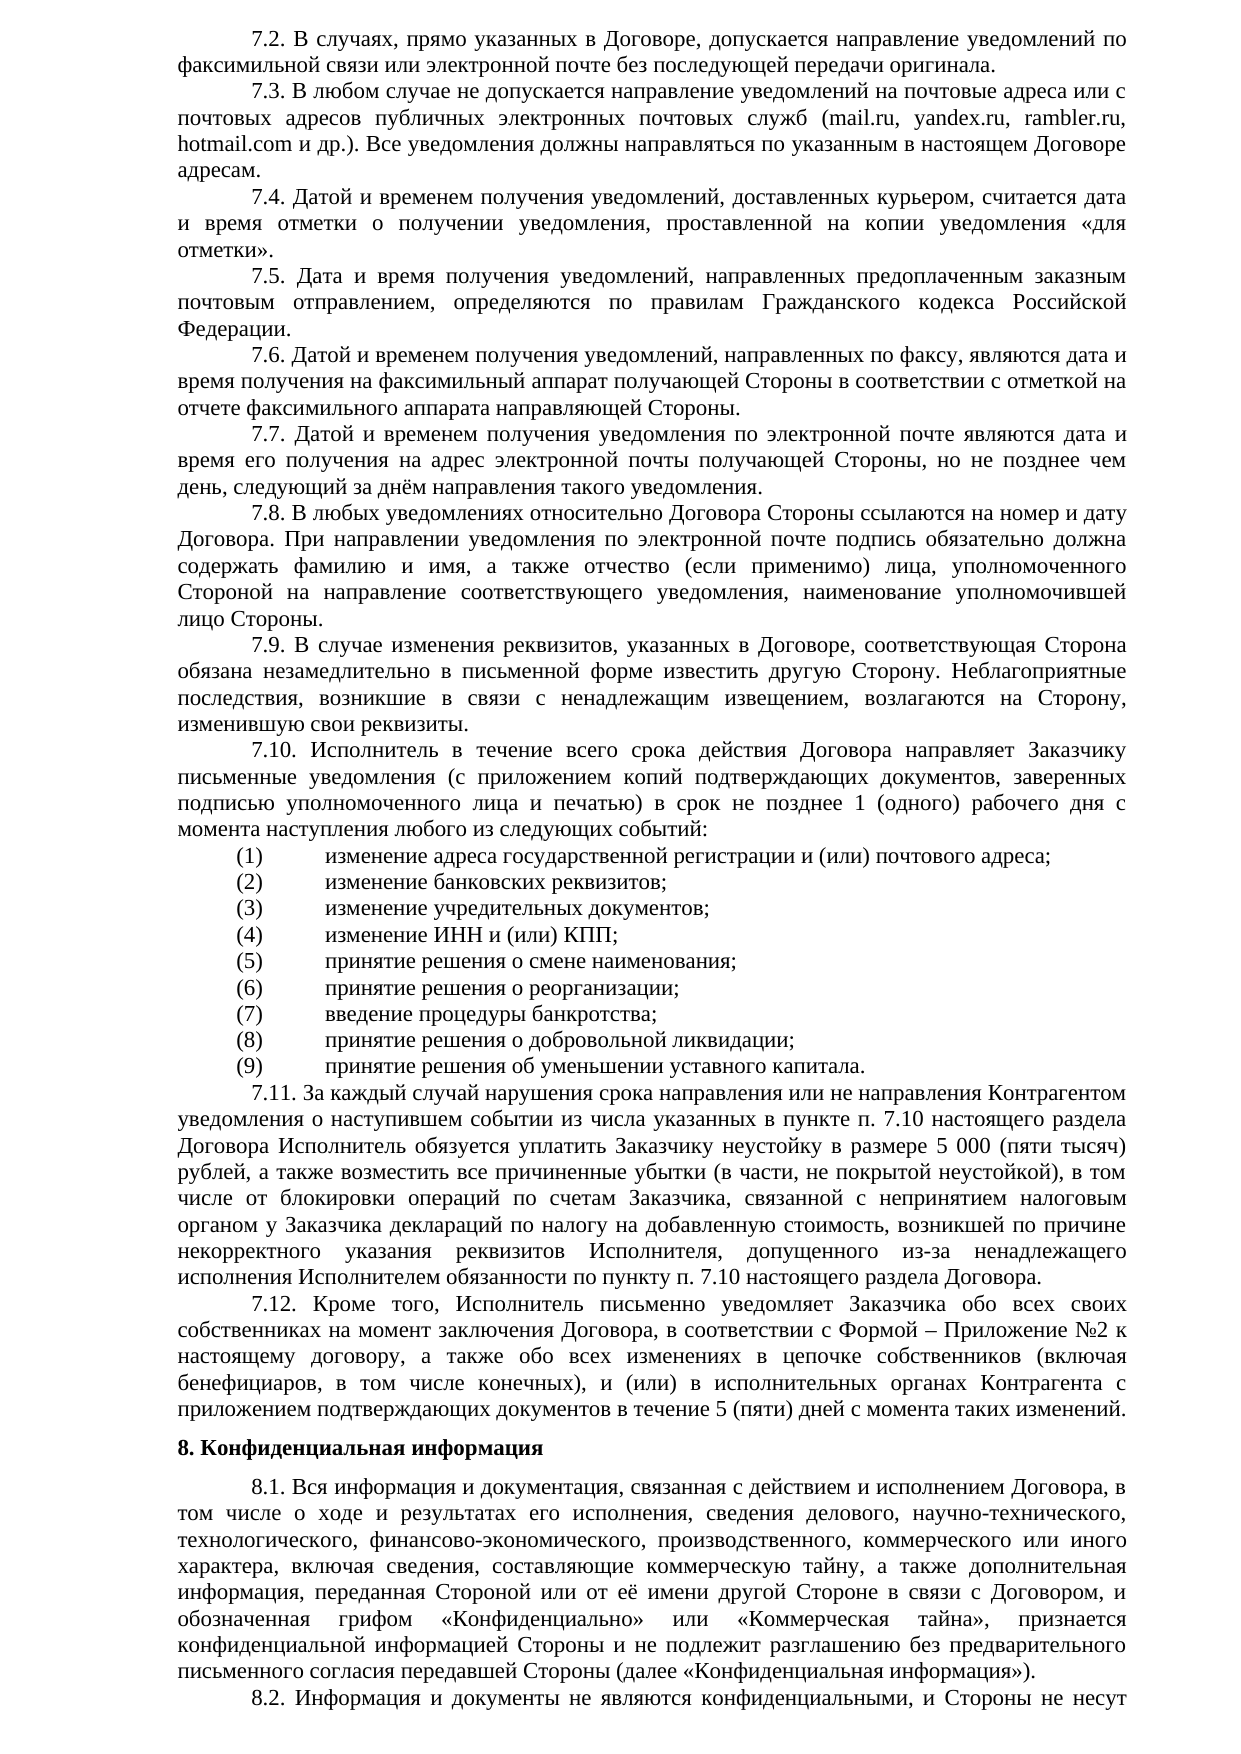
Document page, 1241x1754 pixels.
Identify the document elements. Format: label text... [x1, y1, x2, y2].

list введение процедуры банкротства; [177, 1000, 1128, 1026]
list 7.12. Кроме того, Исполнитель письменно уведомляет Заказчика обо всех своих собственниках на момент заключения Договора, в соответствии с Формой – Приложение №2 к настоящему договору, а также обо всех изменениях в цепочке собственников (включая бенефициаров, в том числе конечных), и (или) в исполнительных органах Контрагента с приложением подтверждающих документов в течение 5 (пяти) дней с момента таких изменений. [177, 1290, 1128, 1422]
list изменение банковских реквизитов; [177, 868, 1128, 894]
list 7.8. В любых уведомлениях относительно Договора Стороны ссылаются на номер и дату Договора. При направлении уведомления по электронной почте подпись обязательно должна содержать фамилию и имя, а также отчество (если применимо) лица, уполномоченного Стороной на направление соответствующего уведомления, наименование уполномочившей лицо Стороны. [177, 499, 1128, 631]
list 7.3. В любом случае не допускается направление уведомлений на почтовые адреса или с почтовых адресов публичных электронных почтовых служб (mail.ru, yandex.ru, rambler.ru, hotmail.com и др.). Все уведомления должны направляться по указанным в настоящем Договоре адресам. [177, 77, 1128, 183]
list 7.9. В случае изменения реквизитов, указанных в Договоре, соответствующая Сторона обязана незамедлительно в письменной форме известить другую Сторону. Неблагоприятные последствия, возникшие в связи с ненадлежащим извещением, возлагаются на Сторону, изменившую свои реквизиты. [177, 631, 1128, 736]
list изменение учредительных документов; [177, 894, 1128, 921]
list 7.2. В случаях, прямо указанных в Договоре, допускается направление уведомлений по факсимильной связи или электронной почте без последующей передачи оригинала. [177, 25, 1128, 77]
list 7.6. Датой и временем получения уведомлений, направленных по факсу, являются дата и время получения на факсимильный аппарат получающей Стороны в соответствии с отметкой на отчете факсимильного аппарата направляющей Стороны. [177, 341, 1128, 420]
list 7.7. Датой и временем получения уведомления по электронной почте являются дата и время его получения на адрес электронной почты получающей Стороны, но не позднее чем день, следующий за днём направления такого уведомления. [177, 420, 1128, 499]
list принятие решения о добровольной ликвидации; [177, 1026, 1128, 1053]
list 8. Конфиденциальная информация [177, 1434, 1128, 1460]
list принятие решения об уменьшении уставного капитала. [177, 1053, 1128, 1079]
list 7.11. За каждый случай нарушения срока направления или не направления Контрагентом уведомления о наступившем событии из числа указанных в пункте п. 7.10 настоящего раздела Договора Исполнитель обязуется уплатить Заказчику неустойку в размере 5 000 (пяти тысяч) рублей, а также возместить все причиненные убытки (в части, не покрытой неустойкой), в том числе от блокировки операций по счетам Заказчика, связанной с непринятием налоговым органом у Заказчика деклараций по налогу на добавленную стоимость, возникшей по причине некорректного указания реквизитов Исполнителя, допущенного из-за ненадлежащего исполнения Исполнителем обязанности по пункту п. 7.10 настоящего раздела Договора. [177, 1079, 1128, 1290]
list изменение ИНН и (или) КПП; [177, 921, 1128, 947]
list изменение адреса государственной регистрации и (или) почтового адреса; [177, 842, 1128, 868]
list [177, 1684, 1128, 1710]
list 8.1. Вся информация и документация, связанная с действием и исполнением Договора, в том числе о ходе и результатах его исполнения, сведения делового, научно-технического, технологического, финансово-экономического, производственного, коммерческого или иного характера, включая сведения, составляющие коммерческую тайну, а также дополнительная информация, переданная Стороной или от её имени другой Стороне в связи с Договором, и обозначенная грифом «Конфиденциально» или «Коммерческая тайна», признается конфиденциальной информацией Стороны и не подлежит разглашению без предварительного письменного согласия передавшей Стороны (далее «Конфиденциальная информация»). [177, 1473, 1128, 1684]
list 7.4. Датой и временем получения уведомлений, доставленных курьером, считается дата и время отметки о получении уведомления, проставленной на копии уведомления «для отметки». [177, 183, 1128, 262]
list принятие решения о смене наименования; [177, 947, 1128, 973]
list принятие решения о реорганизации; [177, 973, 1128, 1000]
list 7.5. Дата и время получения уведомлений, направленных предоплаченным заказным почтовым отправлением, определяются по правилам Гражданского кодекса Российской Федерации. [177, 262, 1128, 341]
list 7.10. Исполнитель в течение всего срока действия Договора направляет Заказчику письменные уведомления (с приложением копий подтверждающих документов, заверенных подписью уполномоченного лица и печатью) в срок не позднее 1 (одного) рабочего дня с момента наступления любого из следующих событий: [177, 736, 1128, 842]
